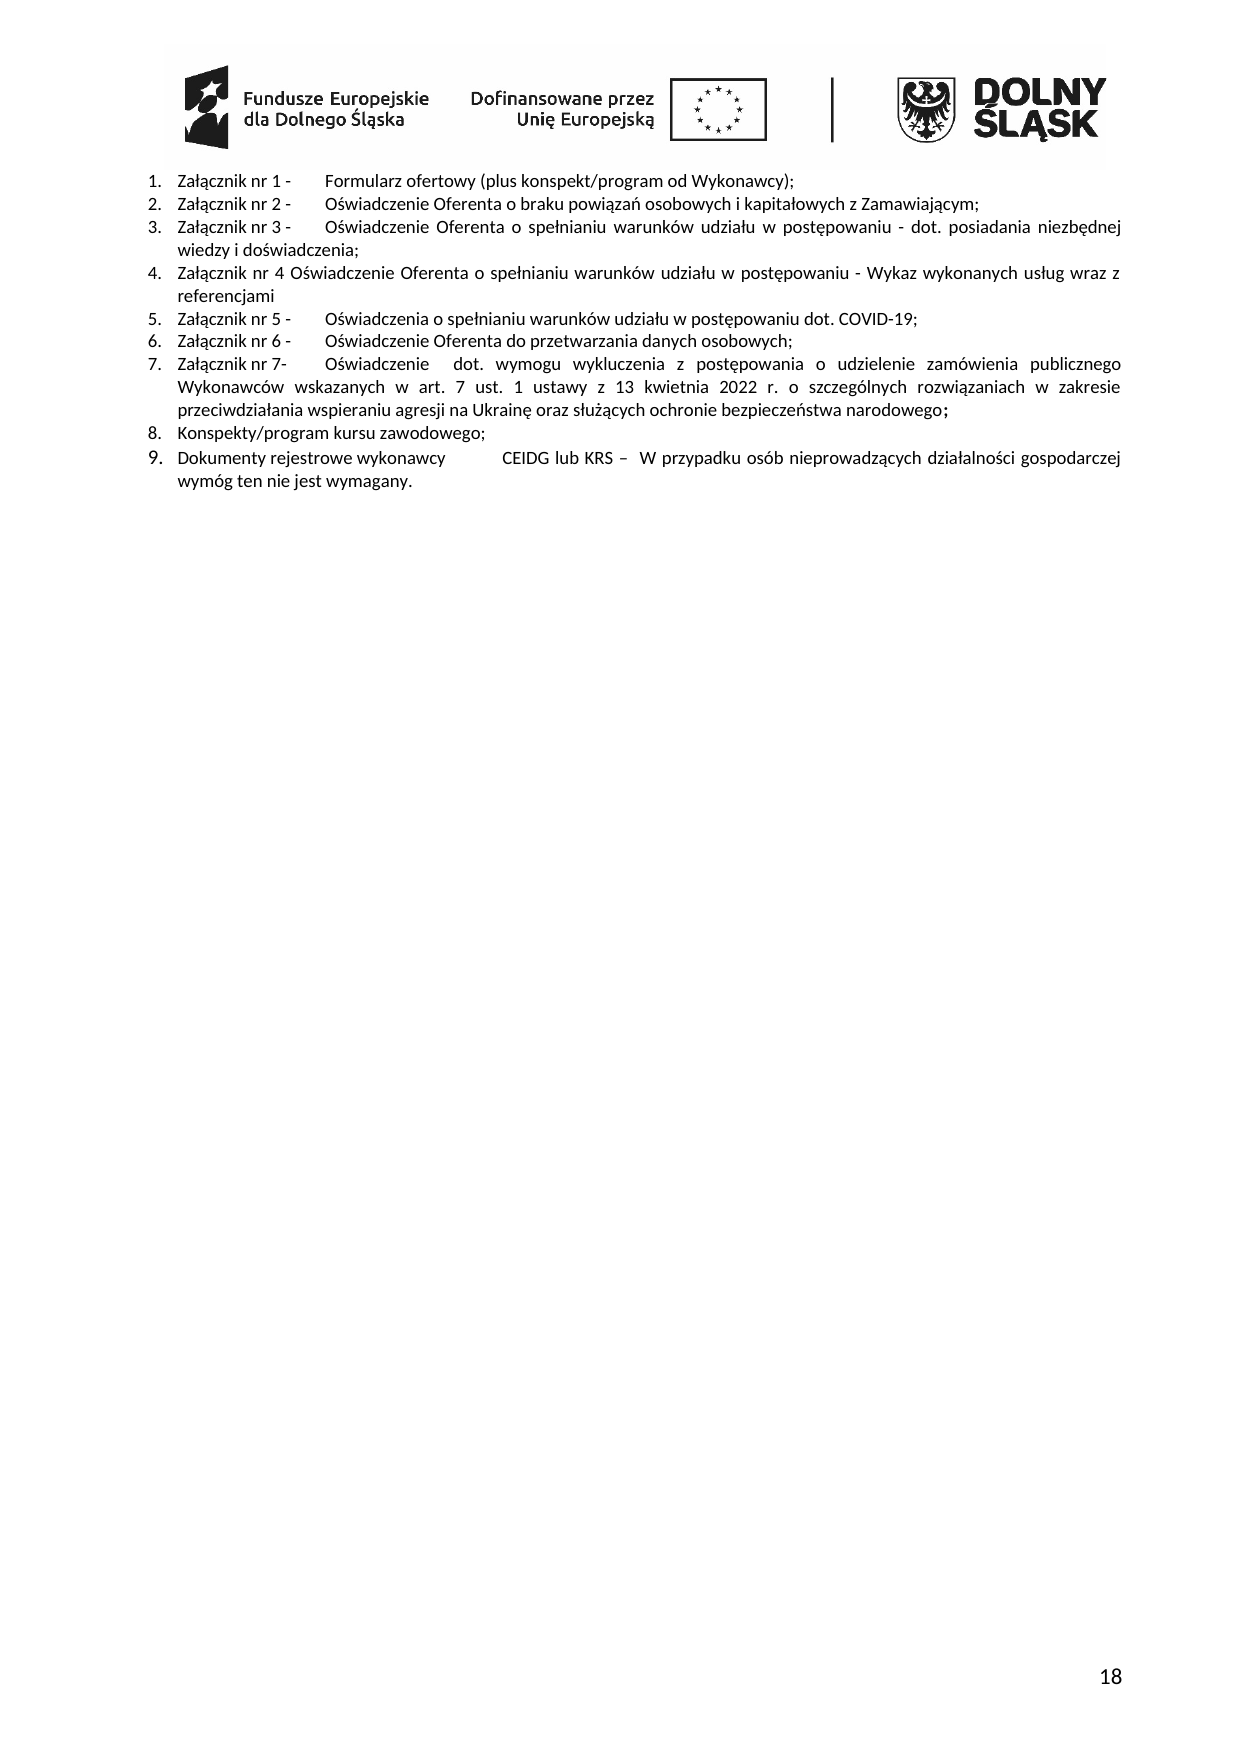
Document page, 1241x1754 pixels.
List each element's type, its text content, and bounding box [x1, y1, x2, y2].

picture [163, 44, 1107, 170]
list Dokumenty rejestrowe wykonawcy CEIDG lub KRS – W przypadku osób nieprowadzących działalności gospodarczej wymóg ten nie jest wymagany. [148, 444, 1122, 492]
list Załącznik nr 4 Oświadczenie Oferenta o spełnianiu warunków udziału w postępowaniu - Wykaz wykonanych usług wraz z referencjami [148, 261, 1122, 307]
list Załącznik nr 2 - Oświadczenie Oferenta o braku powiązań osobowych i kapitałowych z Zamawiającym; [148, 192, 1122, 215]
list Załącznik nr 1 - Formularz ofertowy (plus konspekt/program od Wykonawcy); [148, 169, 1122, 192]
list Załącznik nr 3 - Oświadczenie Oferenta o spełnianiu warunków udziału w postępowaniu - dot. posiadania niezbędnej wiedzy i doświadczenia; [148, 215, 1122, 261]
list Załącznik nr 5 - Oświadczenia o spełnianiu warunków udziału w postępowaniu dot. COVID-19; [148, 307, 1122, 329]
list Załącznik nr 6 - Oświadczenie Oferenta do przetwarzania danych osobowych; [148, 329, 1122, 352]
list Załącznik nr 7- Oświadczenie dot. wymogu wykluczenia z postępowania o udzielenie zamówienia publicznego Wykonawców wskazanych w art. 7 ust. 1 ustawy z 13 kwietnia 2022 r. o szczególnych rozwiązaniach w zakresie przeciwdziałania wspieraniu agresji na Ukrainę oraz służących ochronie bezpieczeństwa narodowego; [148, 352, 1122, 421]
list Konspekty/program kursu zawodowego; [148, 421, 1122, 444]
